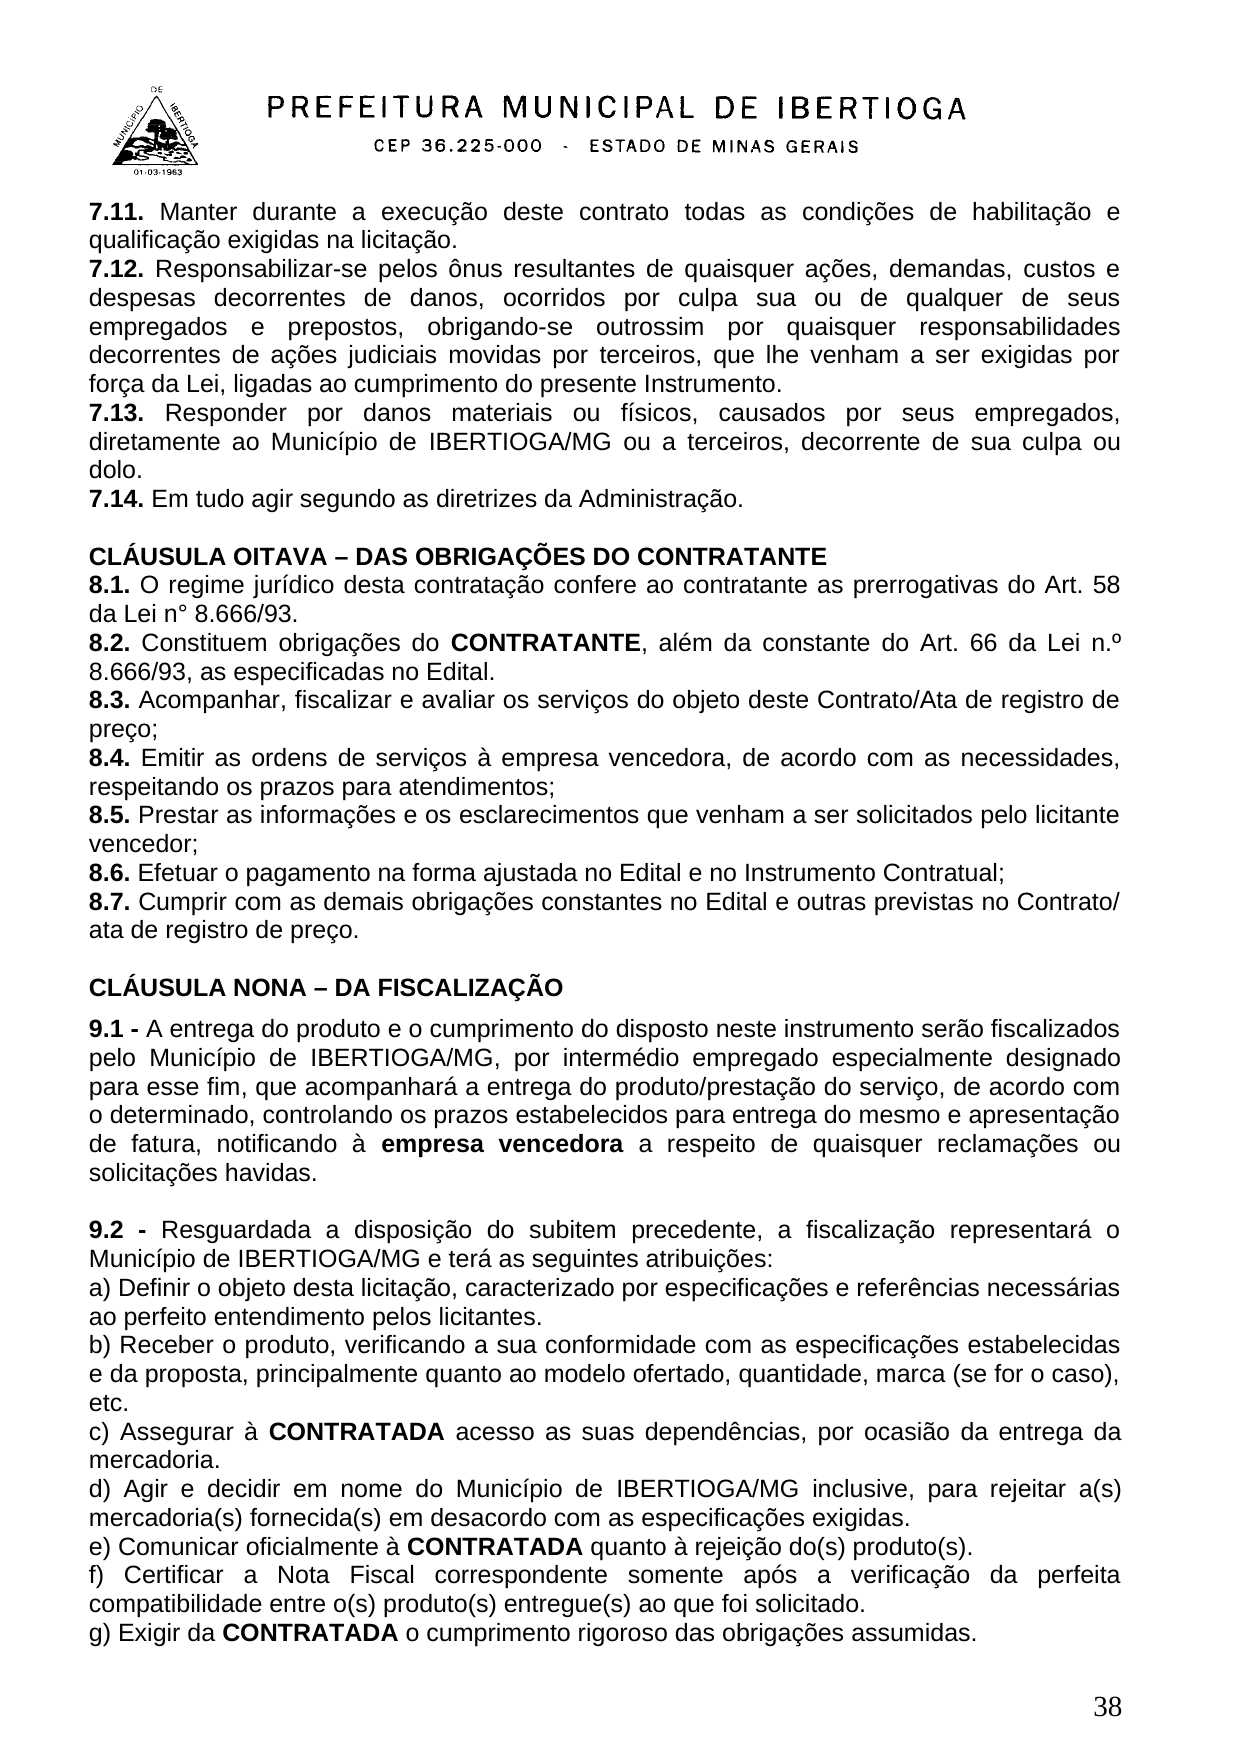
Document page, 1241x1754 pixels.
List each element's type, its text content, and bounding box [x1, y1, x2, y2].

text 8.2. Constituem obrigações do CONTRATANTE, além da constante do Art. 66 da Lei n.º 8.666/93, as especificadas no Edital. [89, 628, 1122, 686]
text d) Agir e decidir em nome do Município de IBERTIOGA/MG inclusive, para rejeitar a(s) mercadoria(s) fornecida(s) em desacordo com as especificações exigidas. [89, 1474, 1122, 1532]
text 7.12. Responsabilizar-se pelos ônus resultantes de quaisquer ações, demandas, custos e despesas decorrentes de danos, ocorridos por culpa sua ou de qualquer de seus empregados e prepostos, obrigando-se outrossim por quaisquer responsabilidades decorrentes de ações judiciais movidas por terceiros, que lhe venham a ser exigidas por força da Lei, ligadas ao cumprimento do presente Instrumento. [89, 254, 1122, 398]
text 8.3. Acompanhar, fiscalizar e avaliar os serviços do objeto deste Contrato/Ata de registro de preço; [89, 686, 1122, 743]
text 7.13. Responder por danos materiais ou físicos, causados por seus empregados, diretamente ao Município de IBERTIOGA/MG ou a terceiros, decorrente de sua culpa ou dolo. [89, 398, 1122, 484]
text c) Assegurar à CONTRATADA acesso as suas dependências, por ocasião da entrega da mercadoria. [89, 1417, 1122, 1474]
text 8.1. O regime jurídico desta contratação confere ao contratante as prerrogativas do Art. 58 da Lei n° 8.666/93. [89, 571, 1122, 628]
text 7.14. Em tudo agir segundo as diretrizes da Administração. [89, 484, 1122, 513]
text g) Exigir da CONTRATADA o cumprimento rigoroso das obrigações assumidas. [89, 1618, 1122, 1647]
text CLÁUSULA NONA – DA FISCALIZAÇÃO [89, 973, 1122, 1002]
text 8.4. Emitir as ordens de serviços à empresa vencedora, de acordo com as necessidades, respeitando os prazos para atendimentos; [89, 743, 1122, 801]
text 7.11. Manter durante a execução deste contrato todas as condições de habilitação e qualificação exigidas na licitação. [89, 197, 1122, 254]
text 8.5. Prestar as informações e os esclarecimentos que venham a ser solicitados pelo licitante vencedor; [89, 801, 1122, 858]
text 9.2 - Resguardada a disposição do subitem precedente, a fiscalização representará o Município de IBERTIOGA/MG e terá as seguintes atribuições: [89, 1216, 1122, 1273]
text b) Receber o produto, verificando a sua conformidade com as especificações estabelecidas e da proposta, principalmente quanto ao modelo ofertado, quantidade, marca (se for o caso), etc. [89, 1331, 1122, 1417]
text 9.1 - A entrega do produto e o cumprimento do disposto neste instrumento serão fiscalizados pelo Município de IBERTIOGA/MG, por intermédio empregado especialmente designado para esse fim, que acompanhará a entrega do produto/prestação do serviço, de acordo com o determinado, controlando os prazos estabelecidos para entrega do mesmo e apresentação de fatura, notificando à empresa vencedora a respeito de quaisquer reclamações ou solicitações havidas. [89, 1014, 1122, 1187]
text a) Definir o objeto desta licitação, caracterizado por especificações e referências necessárias ao perfeito entendimento pelos licitantes. [89, 1273, 1122, 1331]
text 8.6. Efetuar o pagamento na forma ajustada no Edital e no Instrumento Contratual; [89, 858, 1122, 887]
text e) Comunicar oficialmente à CONTRATADA quanto à rejeição do(s) produto(s). [89, 1532, 1122, 1561]
text CLÁUSULA OITAVA – DAS OBRIGAÇÕES DO CONTRATANTE [89, 542, 1122, 571]
text f) Certificar a Nota Fiscal correspondente somente após a verificação da perfeita compatibilidade entre o(s) produto(s) entregue(s) ao que foi solicitado. [89, 1561, 1122, 1618]
text 8.7. Cumprir com as demais obrigações constantes no Edital e outras previstas no Contrato/ ata de registro de preço. [89, 887, 1122, 944]
